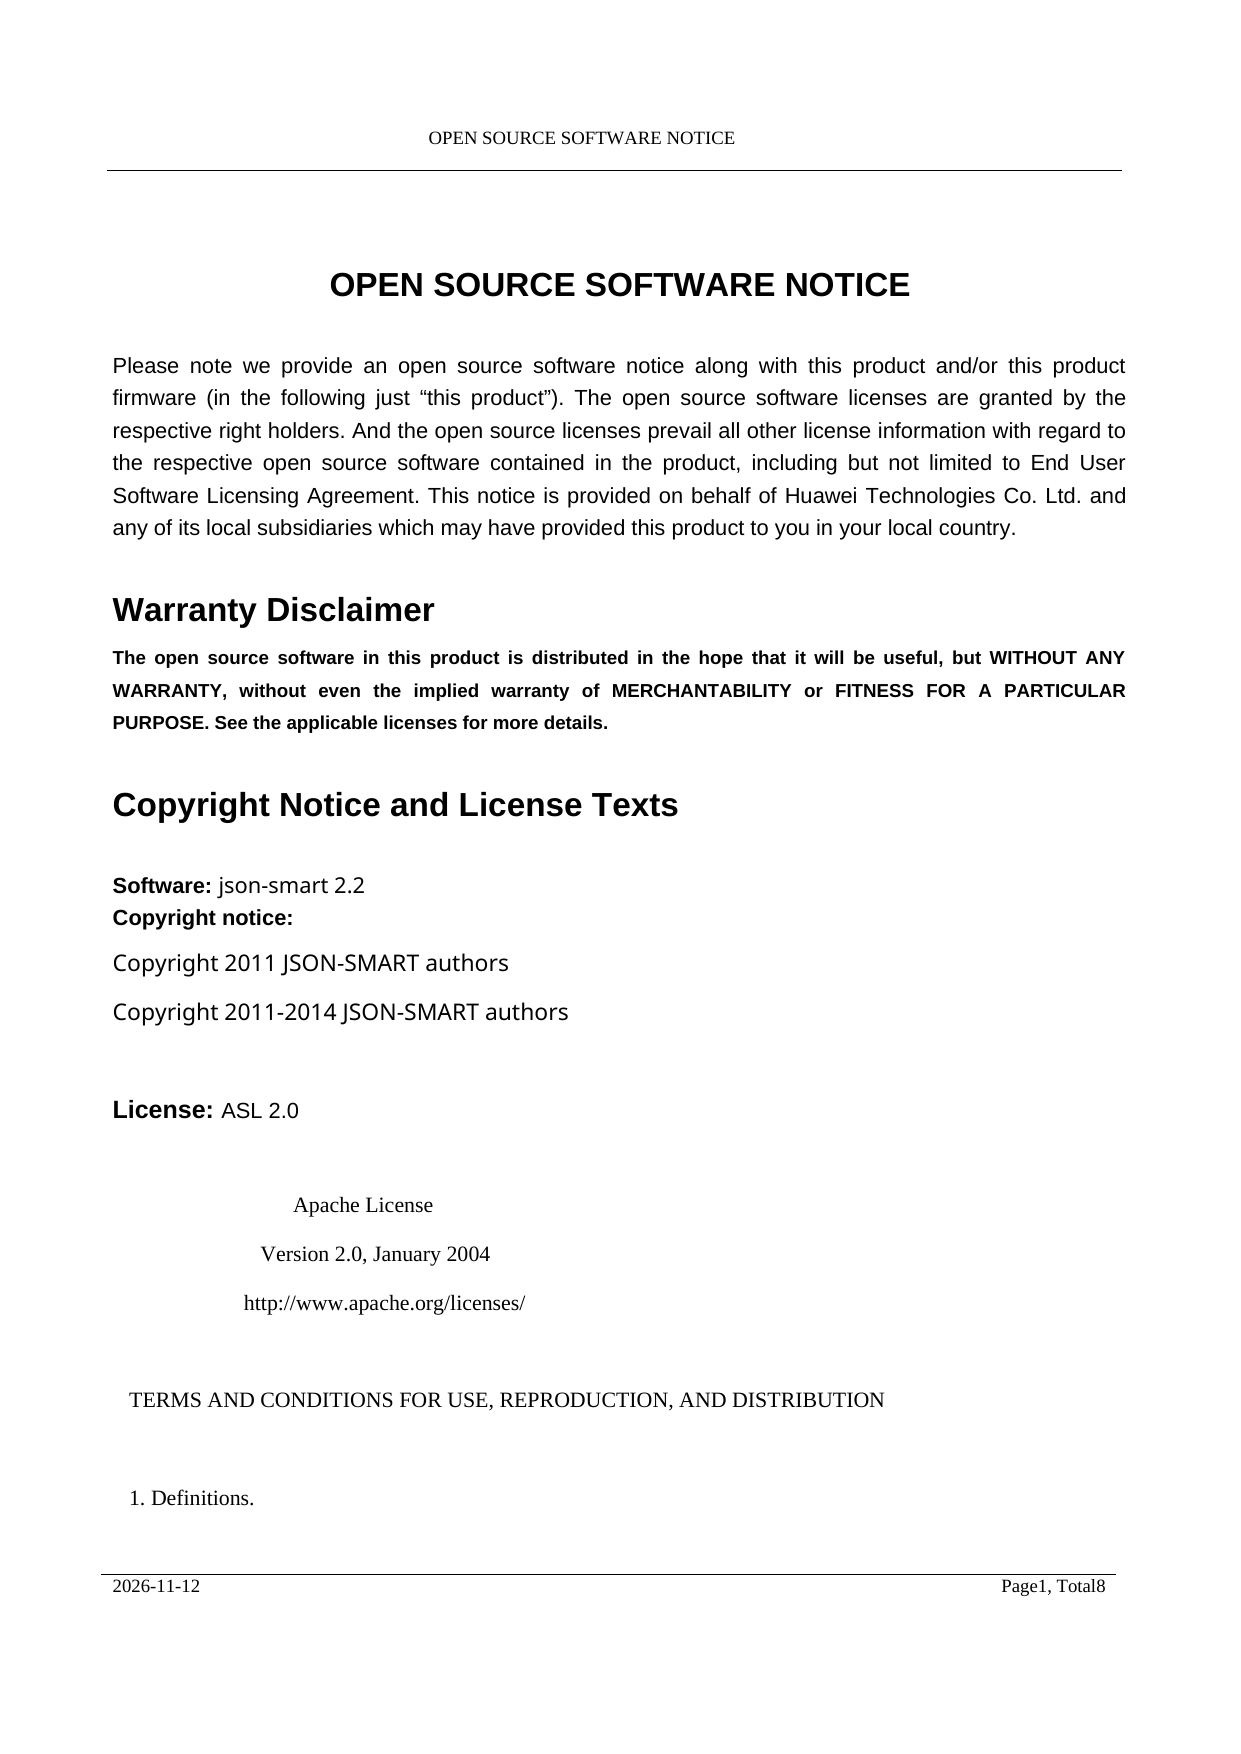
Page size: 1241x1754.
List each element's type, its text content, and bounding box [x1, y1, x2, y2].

text OPEN SOURCE SOFTWARE NOTICE [112, 251, 1128, 316]
text The open source software in this product is distributed in the hope that it will be useful, but WITHOUT ANY WARRANTY, without even the implied warranty of MERCHANTABILITY or FITNESS FOR A PARTICULAR PURPOSE. See the applicable licenses for more details. [112, 641, 1128, 739]
text Copyright 2011 JSON-SMART authors Copyright 2011-2014 JSON-SMART authors [112, 947, 1128, 1077]
text Software: json-smart 2.2 [112, 869, 1128, 901]
text Copyright notice: [112, 901, 1128, 934]
text Warranty Disclaimer [112, 576, 1128, 641]
text Please note we provide an open source software notice along with this product and/or this product firmware (in the following just “this product”). The open source software licenses are granted by the respective right holders. And the open source licenses prevail all other license information with regard to the respective open source software contained in the product, including but not limited to End User Software Licensing Agreement. This notice is provided on behalf of Huawei Technologies Co. Ltd. and any of its local subsidiaries which may have provided this product to you in your local country. [112, 349, 1128, 544]
text License: ASL 2.0 [112, 1093, 1128, 1125]
text Copyright Notice and License Texts [112, 771, 1128, 836]
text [112, 1140, 1128, 1513]
